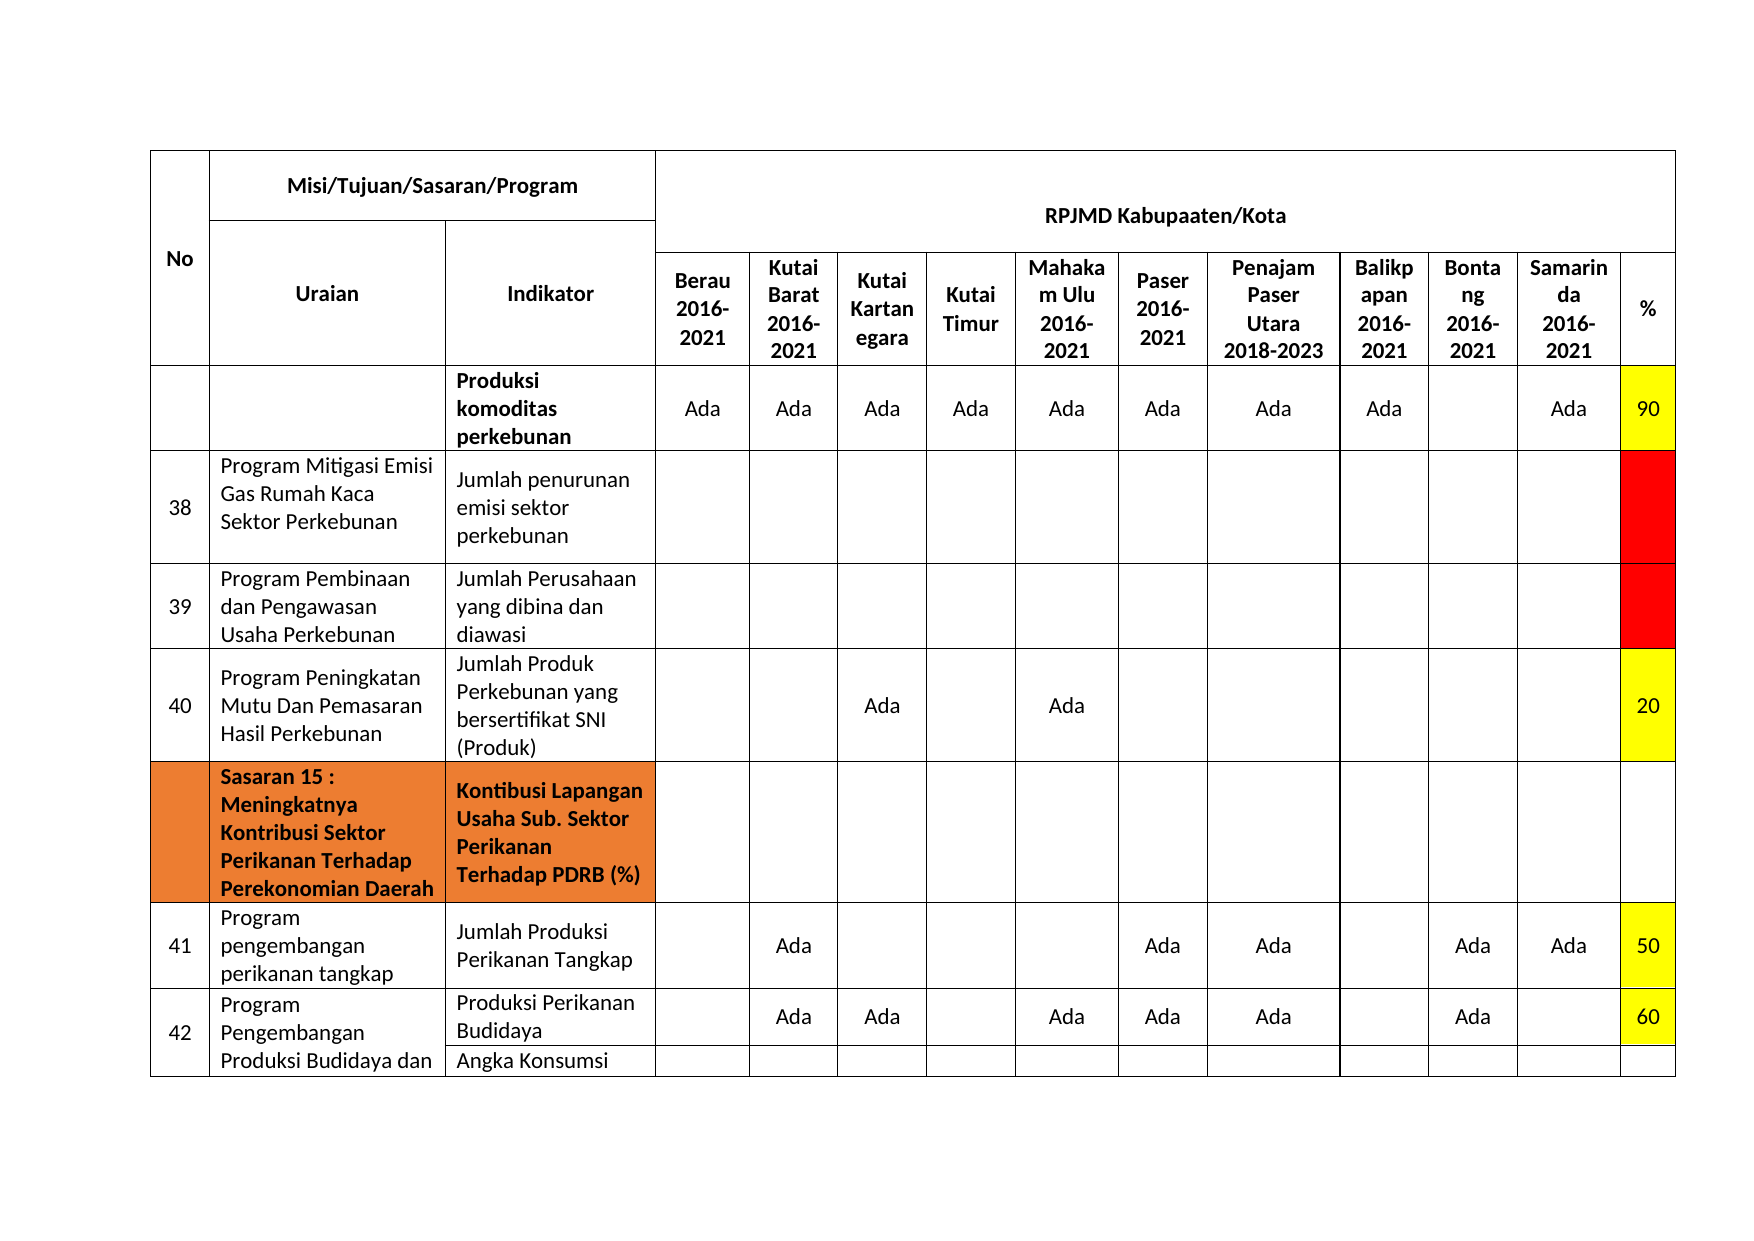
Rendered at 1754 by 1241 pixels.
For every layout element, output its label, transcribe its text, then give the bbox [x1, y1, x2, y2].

table_cell [750, 1046, 837, 1076]
table_cell [656, 451, 749, 563]
table_cell Ada [1429, 903, 1517, 987]
table_cell [1119, 762, 1207, 902]
table_cell Ada [1016, 649, 1118, 761]
table_cell Jumlah Produksi Perikanan Tangkap [446, 903, 655, 987]
table_cell Ada [1208, 366, 1339, 450]
table_cell [1429, 564, 1517, 648]
table_cell Jumlah penurunan emisi sektor perkebunan [446, 451, 655, 563]
table_cell Ada [750, 366, 837, 450]
table_cell [927, 989, 1015, 1044]
table_cell [1016, 564, 1118, 648]
table_cell Ada [750, 989, 837, 1044]
table_cell [656, 989, 749, 1044]
table_cell [838, 451, 926, 563]
table_cell Samarinda 2016-2021 [1518, 253, 1620, 365]
table_cell Jumlah Produk Perkebunan yang bersertifikat SNI (Produk) [446, 649, 655, 761]
table_cell [656, 564, 749, 648]
table_cell 50 [1621, 903, 1675, 987]
table_cell [656, 649, 749, 761]
table_cell [1621, 1046, 1675, 1076]
table_cell Ada [838, 649, 926, 761]
table_cell [927, 564, 1015, 648]
table_cell [1208, 451, 1339, 563]
table_cell [1518, 989, 1620, 1044]
table_cell [1429, 451, 1517, 563]
table_cell 60 [1621, 989, 1675, 1044]
table_cell Program Mitigasi Emisi Gas Rumah Kaca Sektor Perkebunan [210, 451, 445, 563]
table_cell [1429, 366, 1517, 450]
table_cell [1016, 762, 1118, 902]
table_cell 38 [151, 451, 209, 563]
table_cell [1208, 1046, 1339, 1076]
table_cell Paser 2016-2021 [1119, 253, 1207, 365]
table_cell [1621, 451, 1675, 563]
table_cell 20 [1621, 649, 1675, 761]
table_cell [1341, 989, 1428, 1044]
table_cell [1208, 564, 1339, 648]
table_header RPJMD Kabupaaten/Kota [656, 151, 1675, 252]
table_cell [838, 564, 926, 648]
table_cell Produksi komoditas perkebunan [446, 366, 655, 450]
table_cell Ada [1016, 989, 1118, 1044]
table_cell [1016, 903, 1118, 987]
table_cell [1341, 564, 1428, 648]
table_cell [1341, 903, 1428, 987]
table_cell [1518, 762, 1620, 902]
table_cell [1341, 762, 1428, 902]
table_cell [1429, 1046, 1517, 1076]
table_header Misi/Tujuan/Sasaran/Program [210, 151, 655, 220]
table_cell [1518, 1046, 1620, 1076]
table_cell [1208, 762, 1339, 902]
table_cell Ada [1208, 903, 1339, 987]
table_cell [927, 762, 1015, 902]
table_cell [1518, 564, 1620, 648]
table_cell Ada [656, 366, 749, 450]
table_cell [656, 1046, 749, 1076]
table_cell [1341, 451, 1428, 563]
table_cell [750, 649, 837, 761]
table_cell Sasaran 15 : Meningkatnya Kontribusi Sektor Perikanan Terhadap Perekonomian Daerah [210, 762, 445, 902]
table_cell 41 [151, 903, 209, 987]
table_cell Program pengembangan perikanan tangkap [210, 903, 445, 987]
table_cell [1429, 762, 1517, 902]
table_cell Mahakam Ulu 2016-2021 [1016, 253, 1118, 365]
table_cell [1119, 649, 1207, 761]
table_cell Balikpapan 2016-2021 [1341, 253, 1428, 365]
table_cell Ada [1341, 366, 1428, 450]
table_header No [151, 151, 209, 365]
table_cell [1119, 1046, 1207, 1076]
table_cell [1016, 1046, 1118, 1076]
table_cell Ada [1119, 903, 1207, 987]
table_cell Berau 2016-2021 [656, 253, 749, 365]
table_cell Uraian [210, 221, 445, 365]
table_cell Ada [927, 366, 1015, 450]
table_cell Program Peningkatan Mutu Dan Pemasaran Hasil Perkebunan [210, 649, 445, 761]
table_cell [838, 762, 926, 902]
table_cell Program Pembinaan dan Pengawasan Usaha Perkebunan [210, 564, 445, 648]
table_cell [927, 649, 1015, 761]
table_cell Ada [1208, 989, 1339, 1044]
table_cell [927, 1046, 1015, 1076]
table_cell [1341, 649, 1428, 761]
table_cell [1341, 1046, 1428, 1076]
table_cell Kutai Kartanegara [838, 253, 926, 365]
table_cell Kutai Barat 2016-2021 [750, 253, 837, 365]
table_cell [927, 903, 1015, 987]
table_cell 40 [151, 649, 209, 761]
table_cell Program Pengembangan Produksi Budidaya dan Penguatan Daya Saing Produk Perikanan [210, 989, 445, 1076]
table_cell [750, 564, 837, 648]
table_cell Kontibusi Lapangan Usaha Sub. Sektor Perikanan Terhadap PDRB (%) [446, 762, 655, 902]
table_cell [1518, 451, 1620, 563]
table_cell [656, 762, 749, 902]
table_cell Ada [1119, 989, 1207, 1044]
table_cell Jumlah Perusahaan yang dibina dan diawasi [446, 564, 655, 648]
table_cell Angka Konsumsi Ikan [446, 1046, 655, 1076]
table_cell [1119, 451, 1207, 563]
table_cell [750, 451, 837, 563]
table_cell Ada [838, 989, 926, 1044]
table_cell [656, 903, 749, 987]
table_cell [1208, 649, 1339, 761]
table_cell Ada [1518, 366, 1620, 450]
table_cell [750, 762, 837, 902]
table_cell [1621, 564, 1675, 648]
table_cell 42 [151, 989, 209, 1076]
table_cell % [1621, 253, 1675, 365]
table_cell Ada [750, 903, 837, 987]
table_cell Kutai Timur [927, 253, 1015, 365]
table_cell Indikator [446, 221, 655, 365]
table_cell [838, 1046, 926, 1076]
table_cell Ada [1119, 366, 1207, 450]
table_cell 90 [1621, 366, 1675, 450]
table_cell Produksi Perikanan Budidaya [446, 989, 655, 1044]
table_cell Ada [838, 366, 926, 450]
table_cell [1429, 649, 1517, 761]
table_cell [151, 762, 209, 902]
table_cell [1119, 564, 1207, 648]
table_cell Ada [1429, 989, 1517, 1044]
table_cell Penajam Paser Utara 2018-2023 [1208, 253, 1339, 365]
table_cell [927, 451, 1015, 563]
table_cell [838, 903, 926, 987]
table_cell [1016, 451, 1118, 563]
table_cell [1621, 762, 1675, 902]
table_cell Bontang 2016-2021 [1429, 253, 1517, 365]
table_cell Ada [1518, 903, 1620, 987]
table_cell 39 [151, 564, 209, 648]
table_cell Ada [1016, 366, 1118, 450]
table_cell [1518, 649, 1620, 761]
